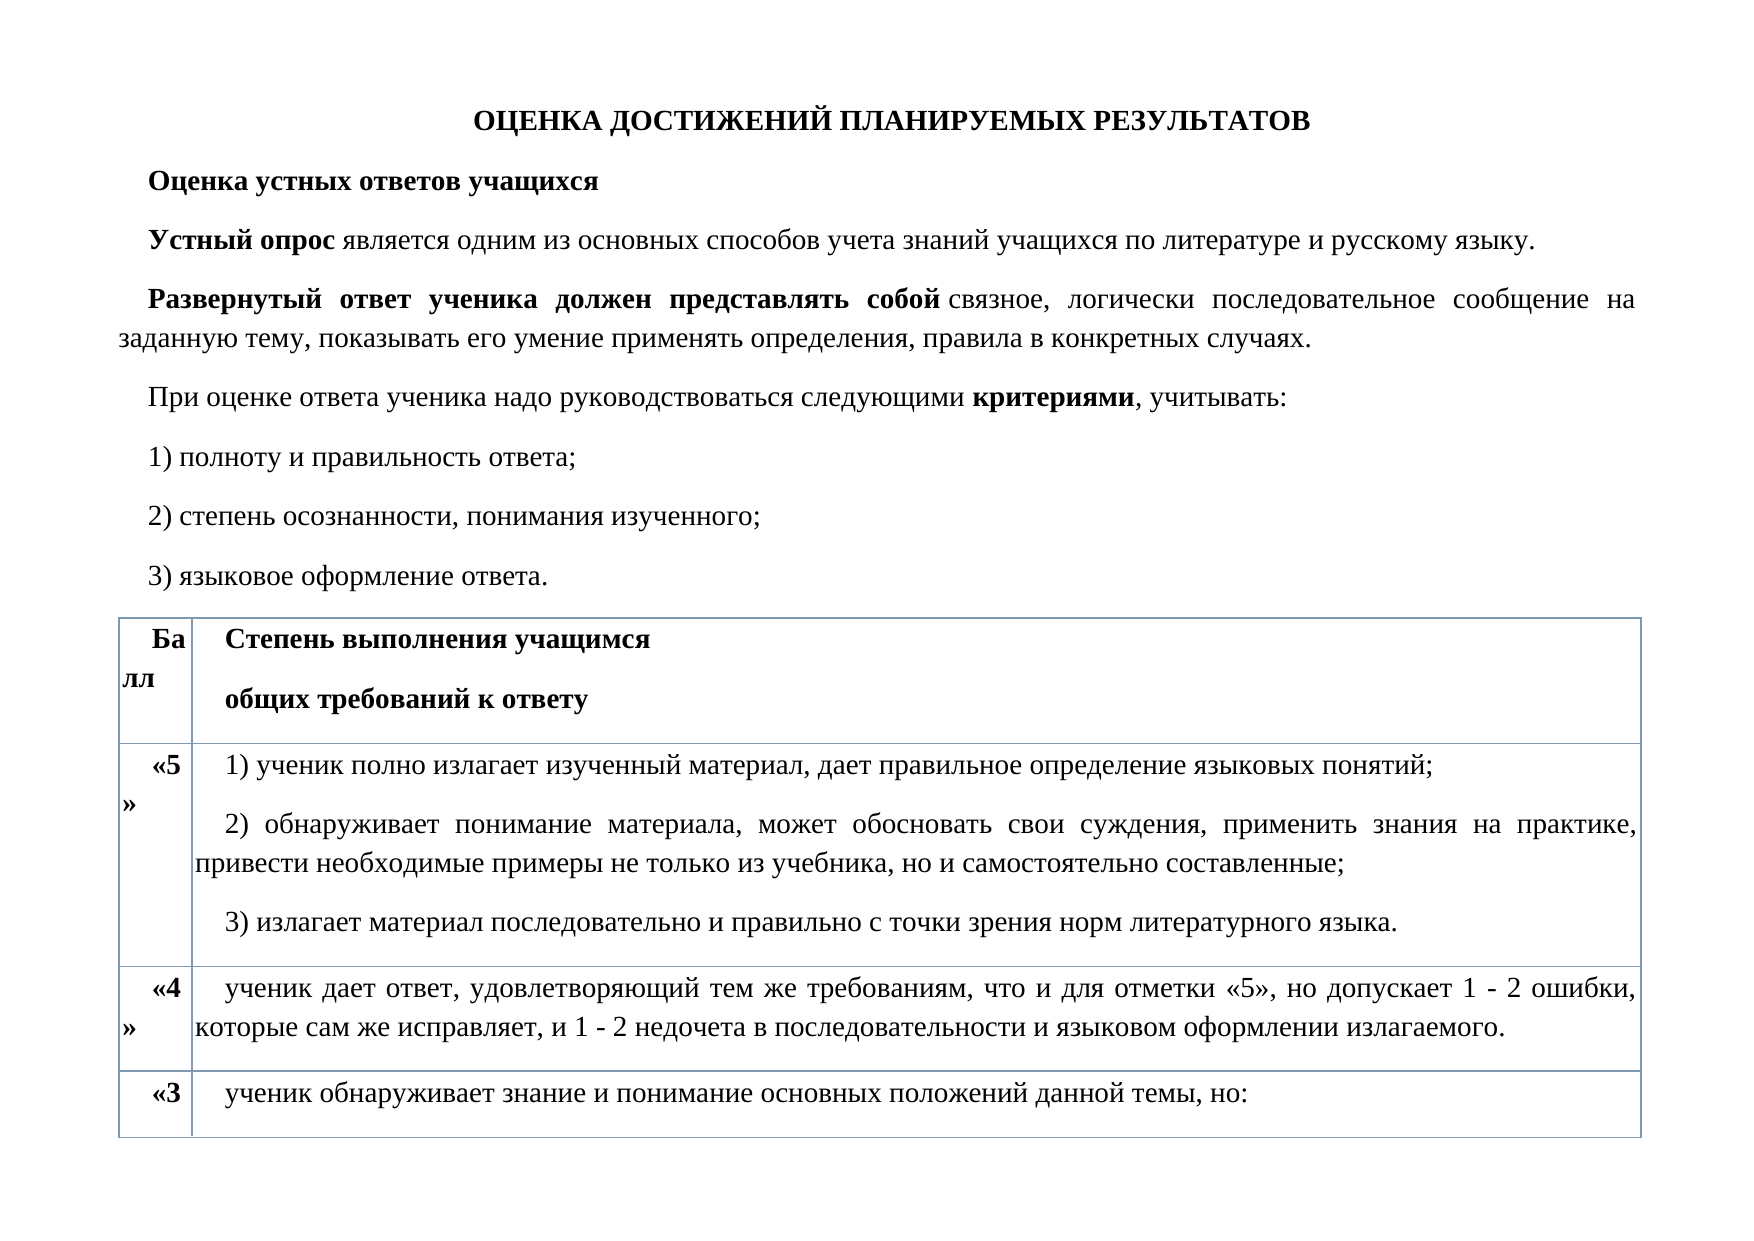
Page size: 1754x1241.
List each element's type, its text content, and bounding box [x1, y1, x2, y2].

table_cell «4» [120, 967, 191, 1070]
text ОЦЕНКА ДОСТИЖЕНИЙ ПЛАНИРУЕМЫХ РЕЗУЛЬТАТОВ [118, 103, 1636, 137]
table_cell 1) ученик полно излагает изученный материал, дает правильное определение языковых понятий; 2) обнаруживает понимание материала, может обосновать свои суждения, применить знания на практике, привести необходимые примеры не только из учебника, но и самостоятельно составленные; 3) излагает материал последовательно и правильно с точки зрения норм литературного языка. [193, 744, 1640, 966]
text 3) языковое оформление ответа. [118, 558, 1636, 591]
table_header Балл [120, 619, 191, 742]
table_header Степень выполнения учащимся общих требований к ответу [193, 619, 1640, 742]
text 1) полноту и правильность ответа; [118, 439, 1636, 472]
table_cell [193, 1072, 1640, 1136]
text Развернутый ответ ученика должен представлять собой связное, логически последовательное сообщение на заданную тему, показывать его умение применять определения, правила в конкретных случаях. [118, 282, 1636, 354]
text Оценка устных ответов учащихся [118, 163, 1636, 196]
table_cell «5» [120, 744, 191, 966]
table_cell ученик дает ответ, удовлетворяющий тем же требованиям, что и для отметки «5», но допускает 1 - 2 ошибки, которые сам же исправляет, и 1 - 2 недочета в последовательности и языковом оформлении излагаемого. [193, 967, 1640, 1070]
text При оценке ответа ученика надо руководствоваться следующими критериями, учитывать: [118, 379, 1636, 413]
table_cell «3» [120, 1072, 191, 1136]
text Устный опрос является одним из основных способов учета знаний учащихся по литературе и русскому языку. [118, 222, 1636, 256]
text 2) степень осознанности, понимания изученного; [118, 498, 1636, 532]
